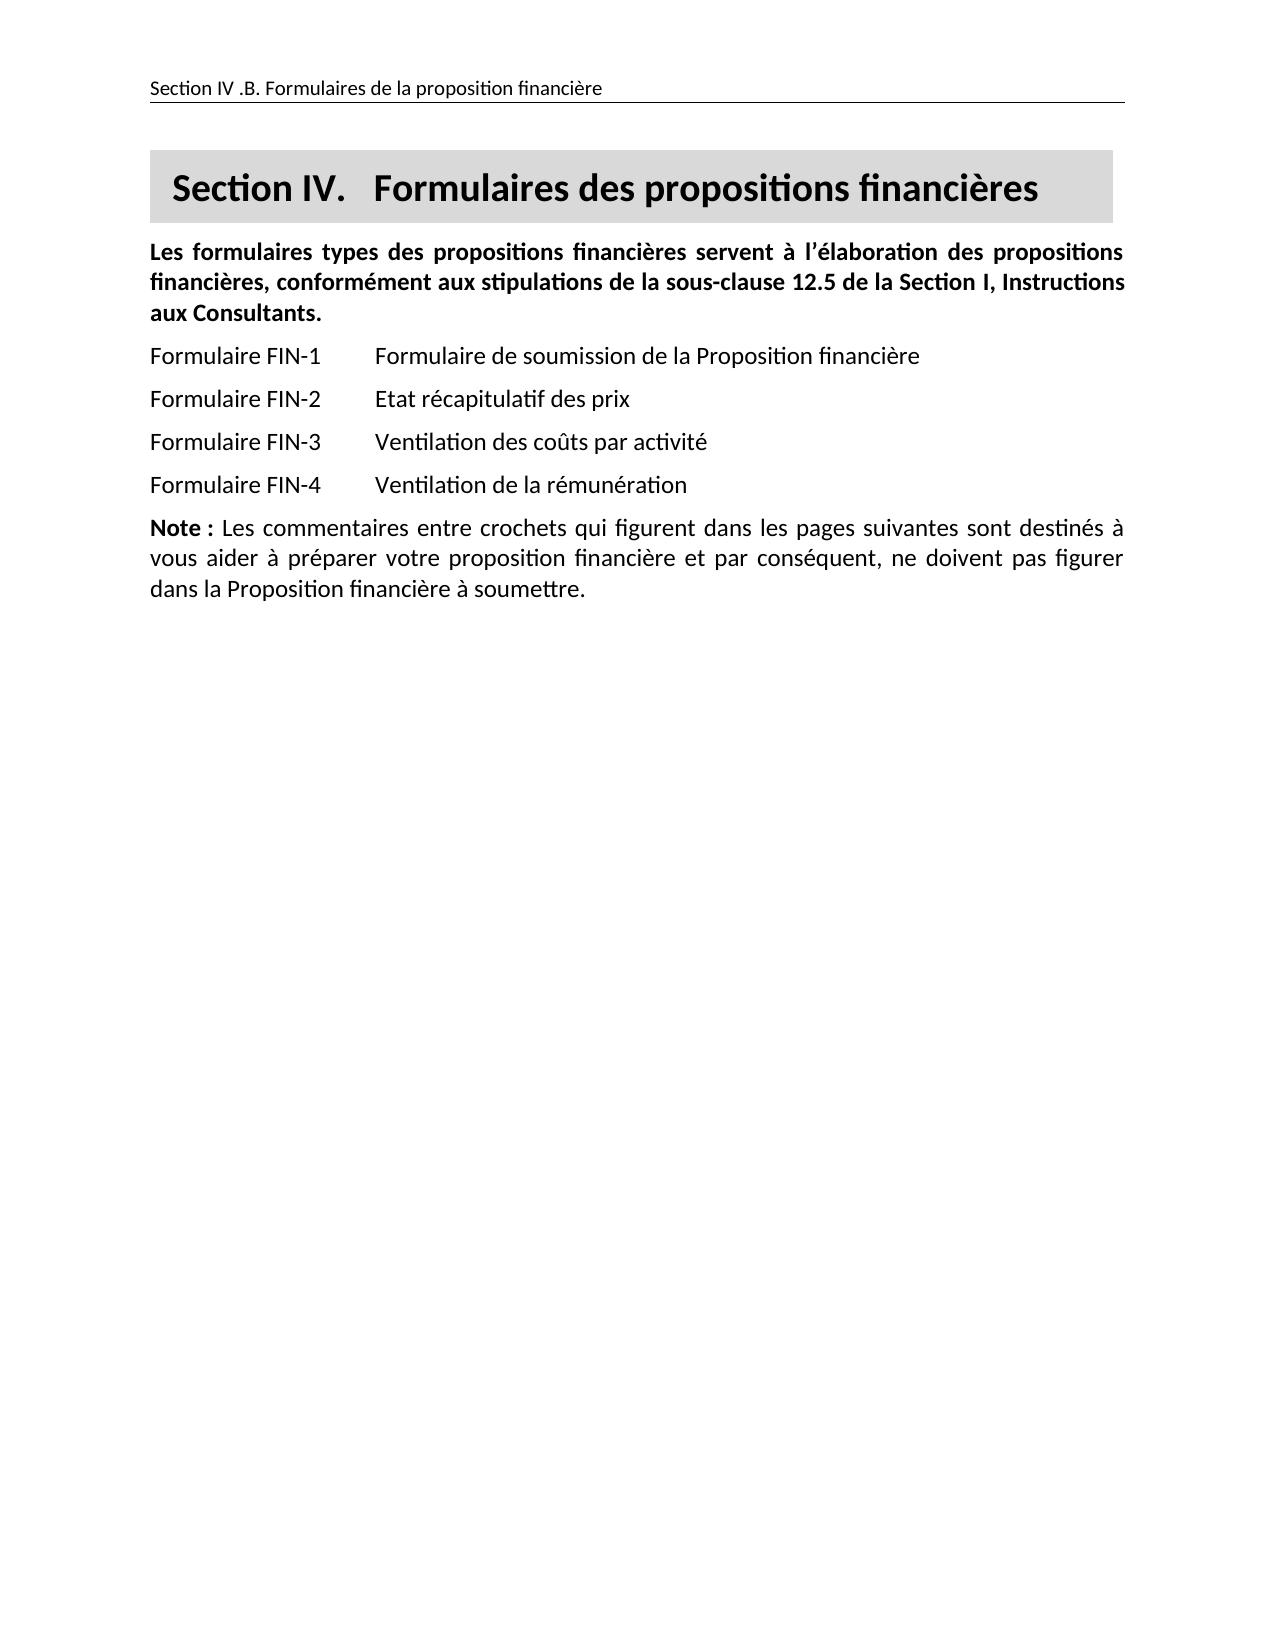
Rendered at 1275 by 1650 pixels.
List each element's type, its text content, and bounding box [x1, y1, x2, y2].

table_header Formulaires des propositions financières [150, 150, 1113, 223]
text Les formulaires types des propositions financières servent à l’élaboration des propositions financières, conformément aux stipulations de la sous-clause 12.5 de la Section I, Instructions aux Consultants. [150, 236, 1125, 327]
text Note : Les commentaires entre crochets qui figurent dans les pages suivantes sont destinés à vous aider à préparer votre proposition financière et par conséquent, ne doivent pas figurer dans la Proposition financière à soumettre. [150, 512, 1125, 603]
text Formulaire FIN-2 Etat récapitulatif des prix [150, 383, 1125, 413]
text Formulaire FIN-3 Ventilation des coûts par activité [150, 426, 1125, 456]
text Formulaire FIN-1 Formulaire de soumission de la Proposition financière [150, 340, 1125, 370]
text Formulaire FIN-4 Ventilation de la rémunération [150, 469, 1125, 499]
